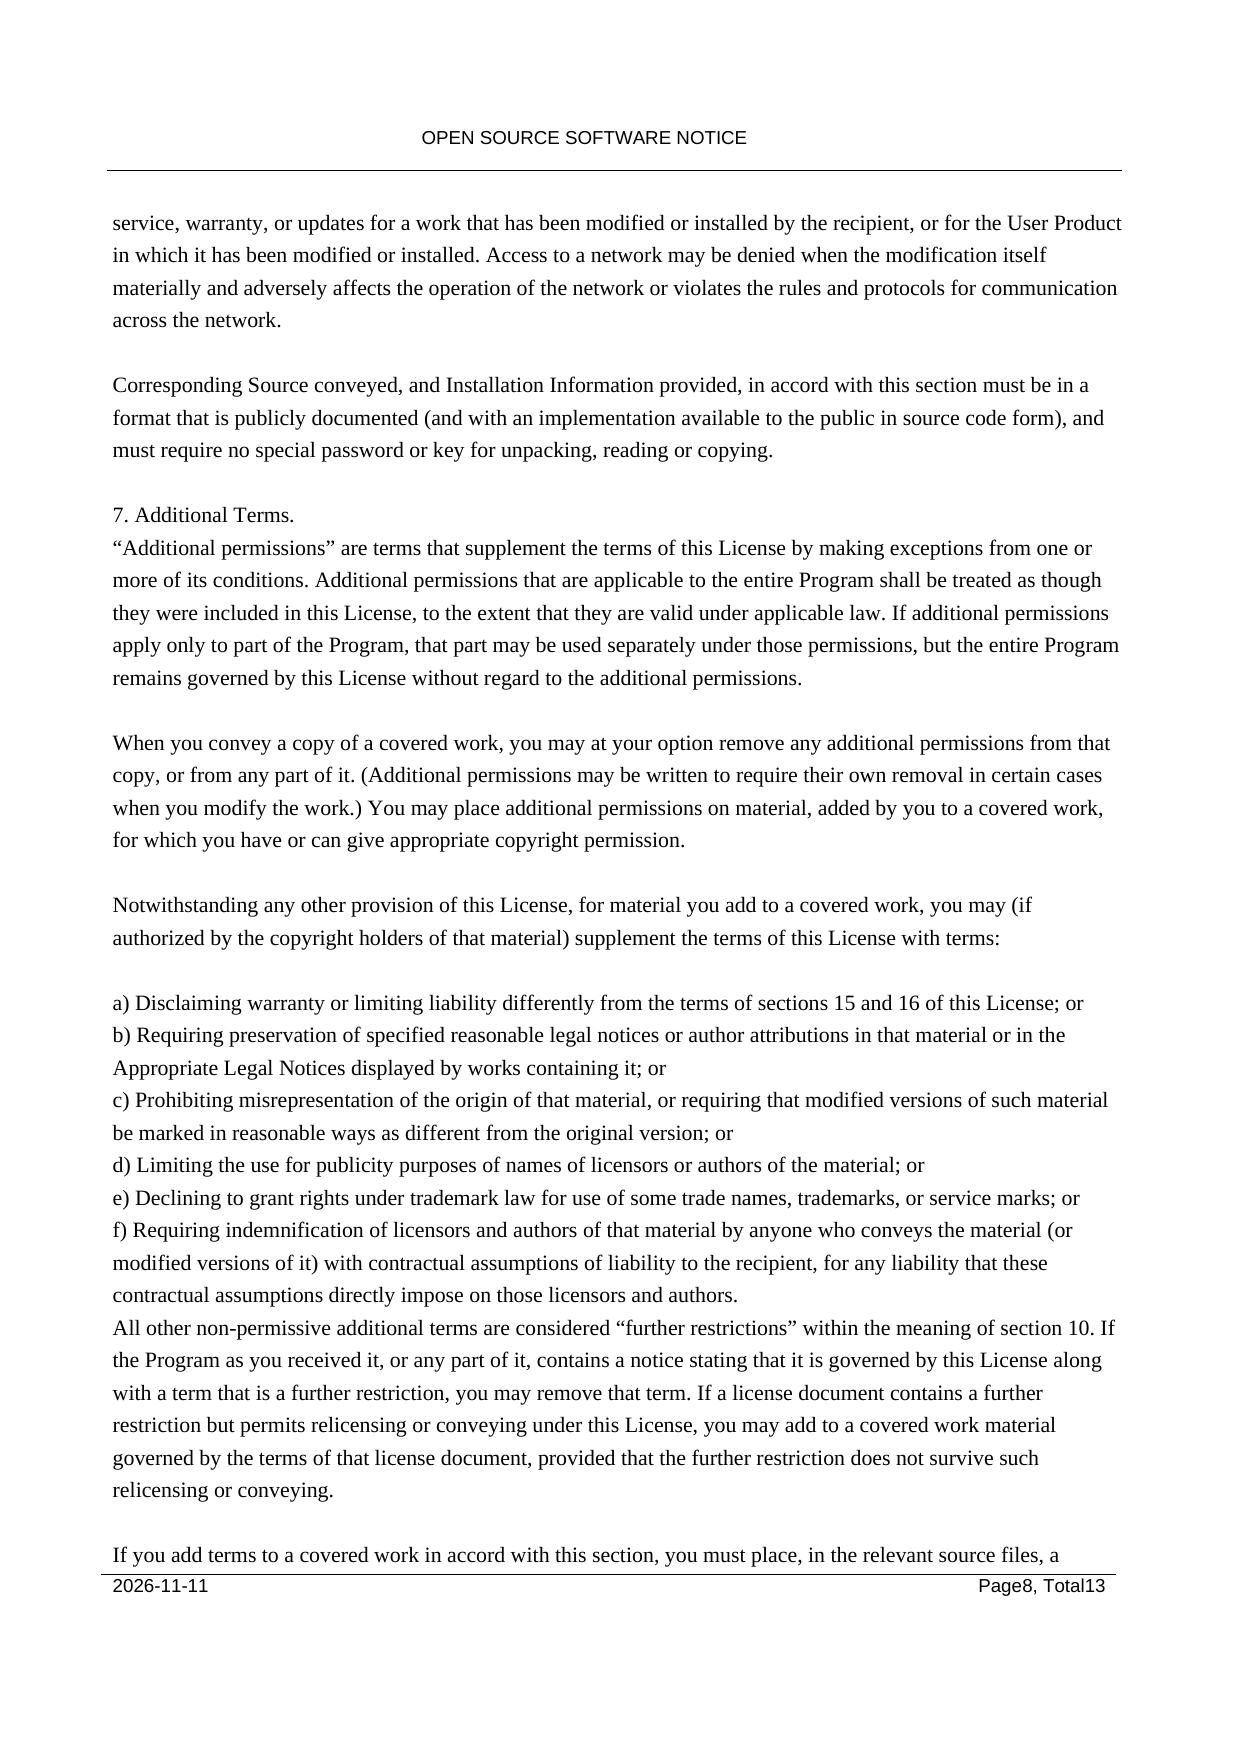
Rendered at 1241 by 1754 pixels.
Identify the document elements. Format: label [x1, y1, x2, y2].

text [112, 206, 1128, 1571]
